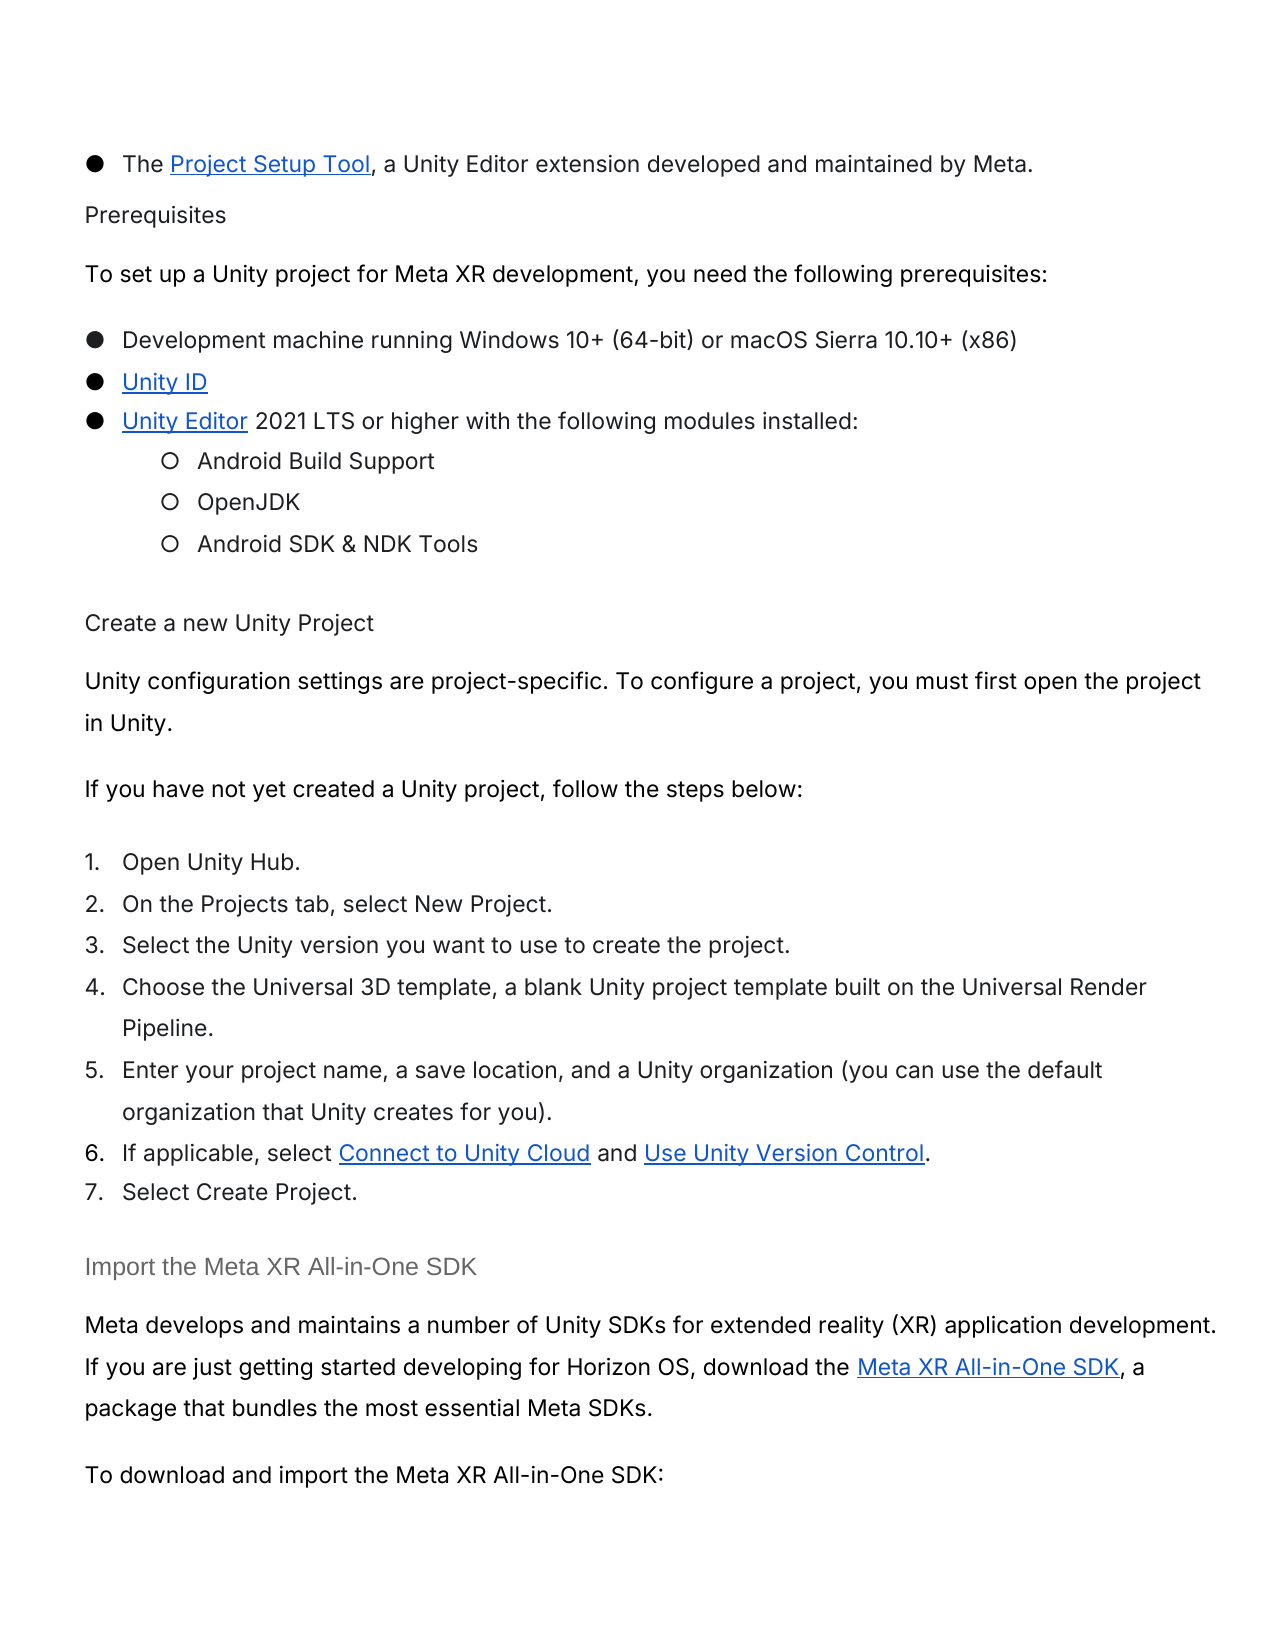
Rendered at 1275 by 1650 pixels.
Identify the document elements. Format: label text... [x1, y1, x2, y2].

text Unity configuration settings are project-specific. To configure a project, you must first open the project in Unity. [84, 667, 1219, 737]
list Select the Unity version you want to use to create the project. [84, 932, 1219, 959]
list Android SDK & NDK Tools [159, 530, 1219, 558]
list On the Projects tab, select New Project. [84, 890, 1219, 918]
list Select Create Project. [84, 1179, 1219, 1206]
text To download and import the Meta XR All-in-One SDK: [84, 1461, 1219, 1488]
text Prerequisites [84, 202, 1219, 229]
list Open Unity Hub. [84, 848, 1219, 876]
list Unity ID [84, 368, 1219, 396]
text If you have not yet created a Unity project, follow the steps below: [84, 776, 1219, 803]
list Enter your project name, a save location, and a Unity organization (you can use the default organization that Unity creates for you). [84, 1056, 1219, 1126]
list If applicable, select Connect to Unity Cloud and Use Unity Version Control. [84, 1139, 1219, 1167]
list Choose the Universal 3D template, a blank Unity project template built on the Universal Render Pipeline. [84, 973, 1219, 1042]
list Development machine running Windows 10+ (64-bit) or macOS Sierra 10.10+ (x86) [84, 327, 1219, 354]
text To set up a Unity project for Meta XR development, you need the following prerequisites: [84, 260, 1219, 288]
text Create a new Unity Project [84, 609, 1219, 637]
list Unity Editor 2021 LTS or higher with the following modules installed: [84, 408, 1219, 435]
list Android Build Support [159, 447, 1219, 474]
text Meta develops and maintains a number of Unity SDKs for extended reality (XR) application development. If you are just getting started developing for Horizon OS, download the Meta XR All-in-One SDK, a package that bundles the most essential Meta SDKs. [84, 1311, 1219, 1422]
list OpenJDK [159, 488, 1219, 516]
list The Project Setup Tool, a Unity Editor extension developed and maintained by Meta. [84, 150, 1219, 178]
subtitle Import the Meta XR All-in-One SDK [84, 1251, 1219, 1280]
